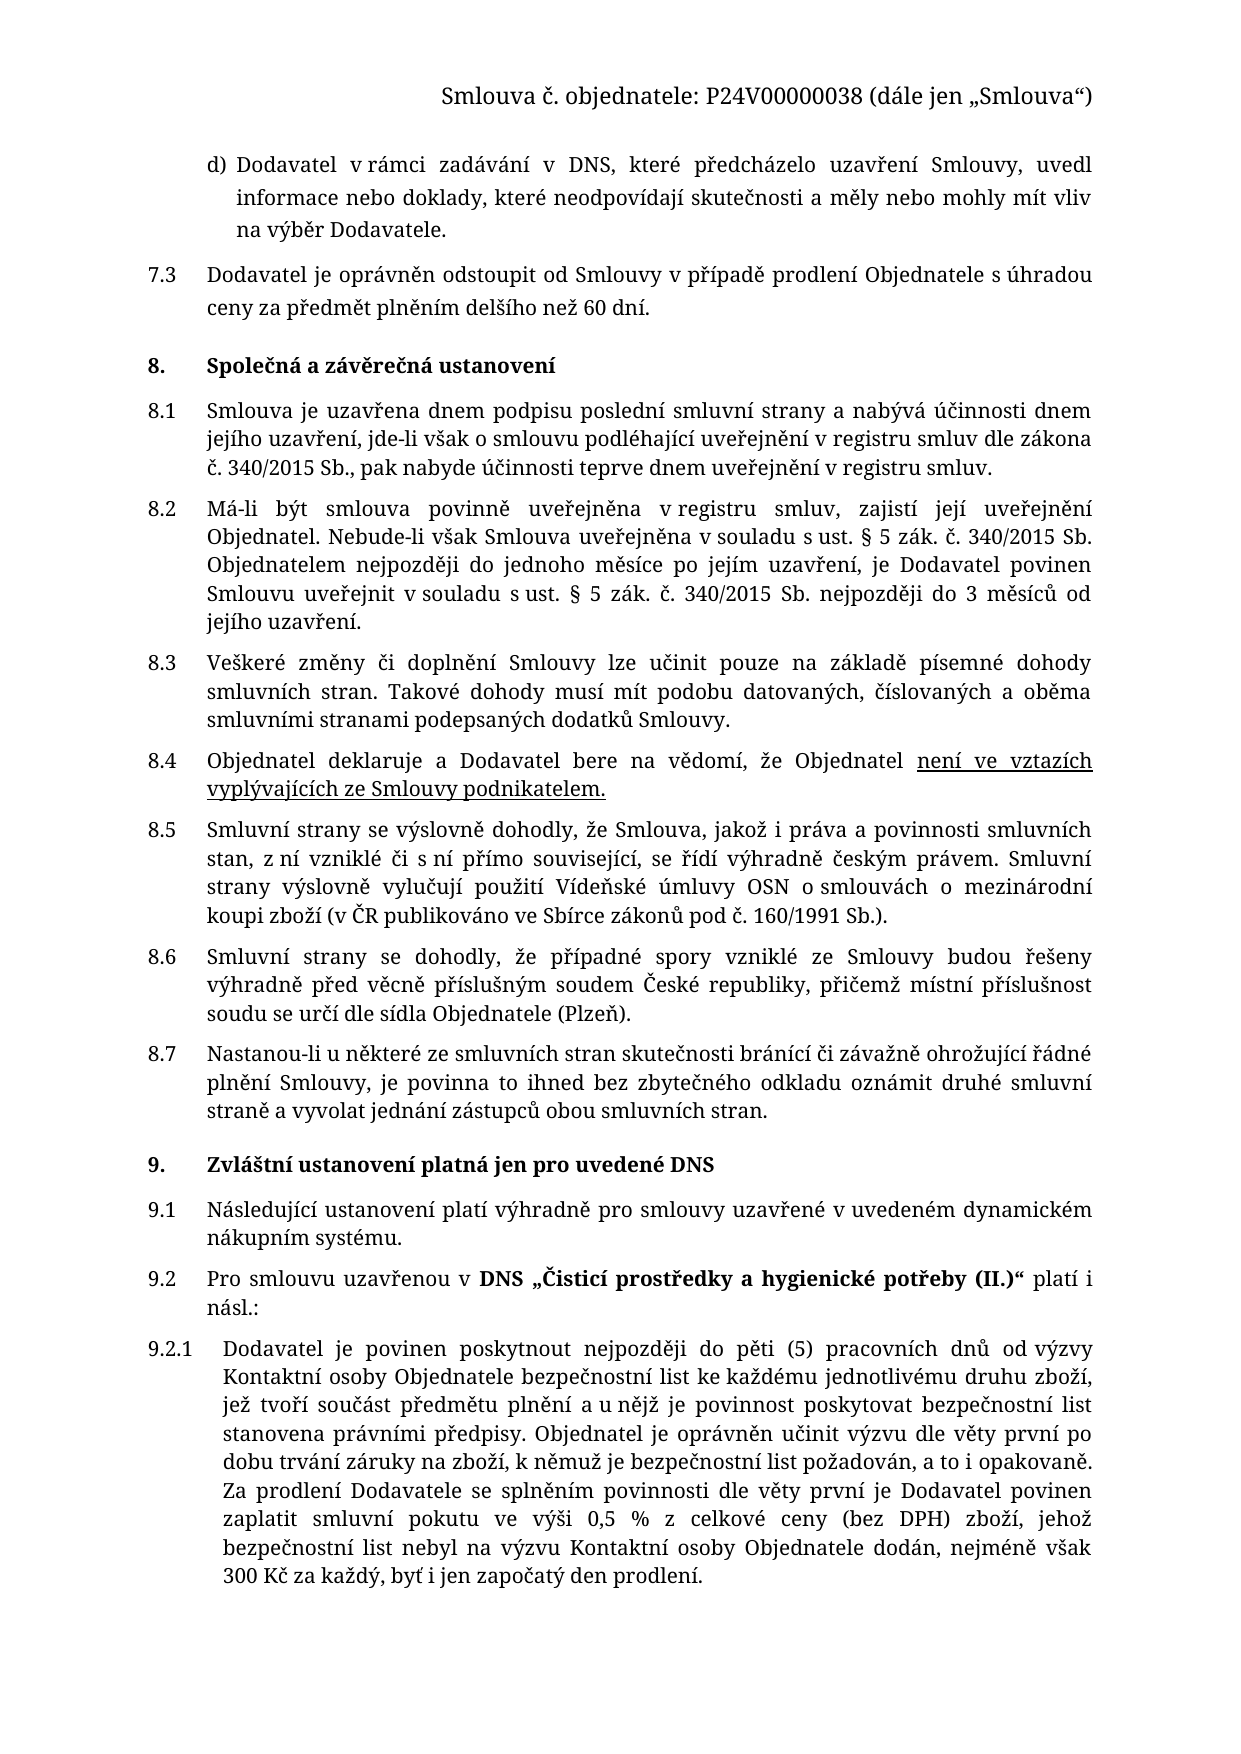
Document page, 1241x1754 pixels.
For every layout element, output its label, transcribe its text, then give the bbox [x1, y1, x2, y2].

list Následující ustanovení platí výhradně pro smlouvy uzavřené v uvedeném dynamickém nákupním systému. [148, 1195, 1093, 1252]
list Dodavatel je povinen poskytnout nejpozději do pěti (5) pracovních dnů od výzvy Kontaktní osoby Objednatele bezpečnostní list ke každému jednotlivému druhu zboží, jež tvoří součást předmětu plnění a u nějž je povinnost poskytovat bezpečnostní list stanovena právními předpisy. Objednatel je oprávněn učinit výzvu dle věty první po dobu trvání záruky na zboží, k němuž je bezpečnostní list požadován, a to i opakovaně. Za prodlení Dodavatele se splněním povinnosti dle věty první je Dodavatel povinen zaplatit smluvní pokutu ve výši 0,5 % z celkové ceny (bez DPH) zboží, jehož bezpečnostní list nebyl na výzvu Kontaktní osoby Objednatele dodán, nejméně však 300 Kč za každý, byť i jen započatý den prodlení. [148, 1334, 1093, 1590]
list Společná a závěrečná ustanovení [148, 351, 1093, 379]
list Objednatel deklaruje a Dodavatel bere na vědomí, že Objednatel není ve vztazích vyplývajících ze Smlouvy podnikatelem. [148, 746, 1093, 803]
list Smluvní strany se výslovně dohodly, že Smlouva, jakož i práva a povinnosti smluvních stan, z ní vzniklé či s ní přímo související, se řídí výhradně českým právem. Smluvní strany výslovně vylučují použití Vídeňské úmluvy OSN o smlouvách o mezinárodní koupi zboží (v ČR publikováno ve Sbírce zákonů pod č. 160/1991 Sb.). [148, 816, 1093, 929]
list Smlouva je uzavřena dnem podpisu poslední smluvní strany a nabývá účinnosti dnem jejího uzavření, jde-li však o smlouvu podléhající uveřejnění v registru smluv dle zákona č. 340/2015 Sb., pak nabyde účinnosti teprve dnem uveřejnění v registru smluv. [148, 396, 1093, 481]
list Dodavatel je oprávněn odstoupit od Smlouvy v případě prodlení Objednatele s úhradou ceny za předmět plněním delšího než 60 dní. [148, 261, 1093, 322]
list Pro smlouvu uzavřenou v DNS „Čisticí prostředky a hygienické potřeby (II.)“ platí i násl.: [148, 1264, 1093, 1321]
list Smluvní strany se dohodly, že případné spory vzniklé ze Smlouvy budou řešeny výhradně před věcně příslušným soudem České republiky, přičemž místní příslušnost soudu se určí dle sídla Objednatele (Plzeň). [148, 942, 1093, 1027]
list Zvláštní ustanovení platná jen pro uvedené DNS [148, 1150, 1093, 1178]
list Má-li být smlouva povinně uveřejněna v registru smluv, zajistí její uveřejnění Objednatel. Nebude-li však Smlouva uveřejněna v souladu s ust. § 5 zák. č. 340/2015 Sb. Objednatelem nejpozději do jednoho měsíce po jejím uzavření, je Dodavatel povinen Smlouvu uveřejnit v souladu s ust. § 5 zák. č. 340/2015 Sb. nejpozději do 3 měsíců od jejího uzavření. [148, 494, 1093, 636]
list Veškeré změny či doplnění Smlouvy lze učinit pouze na základě písemné dohody smluvních stran. Takové dohody musí mít podobu datovaných, číslovaných a oběma smluvními stranami podepsaných dodatků Smlouvy. [148, 648, 1093, 734]
list Nastanou-li u některé ze smluvních stran skutečnosti bránící či závažně ohrožující řádné plnění Smlouvy, je povinna to ihned bez zbytečného odkladu oznámit druhé smluvní straně a vyvolat jednání zástupců obou smluvních stran. [148, 1039, 1093, 1125]
list Dodavatel v rámci zadávání v DNS, které předcházelo uzavření Smlouvy, uvedl informace nebo doklady, které neodpovídají skutečnosti a měly nebo mohly mít vliv na výběr Dodavatele. [207, 150, 1093, 244]
